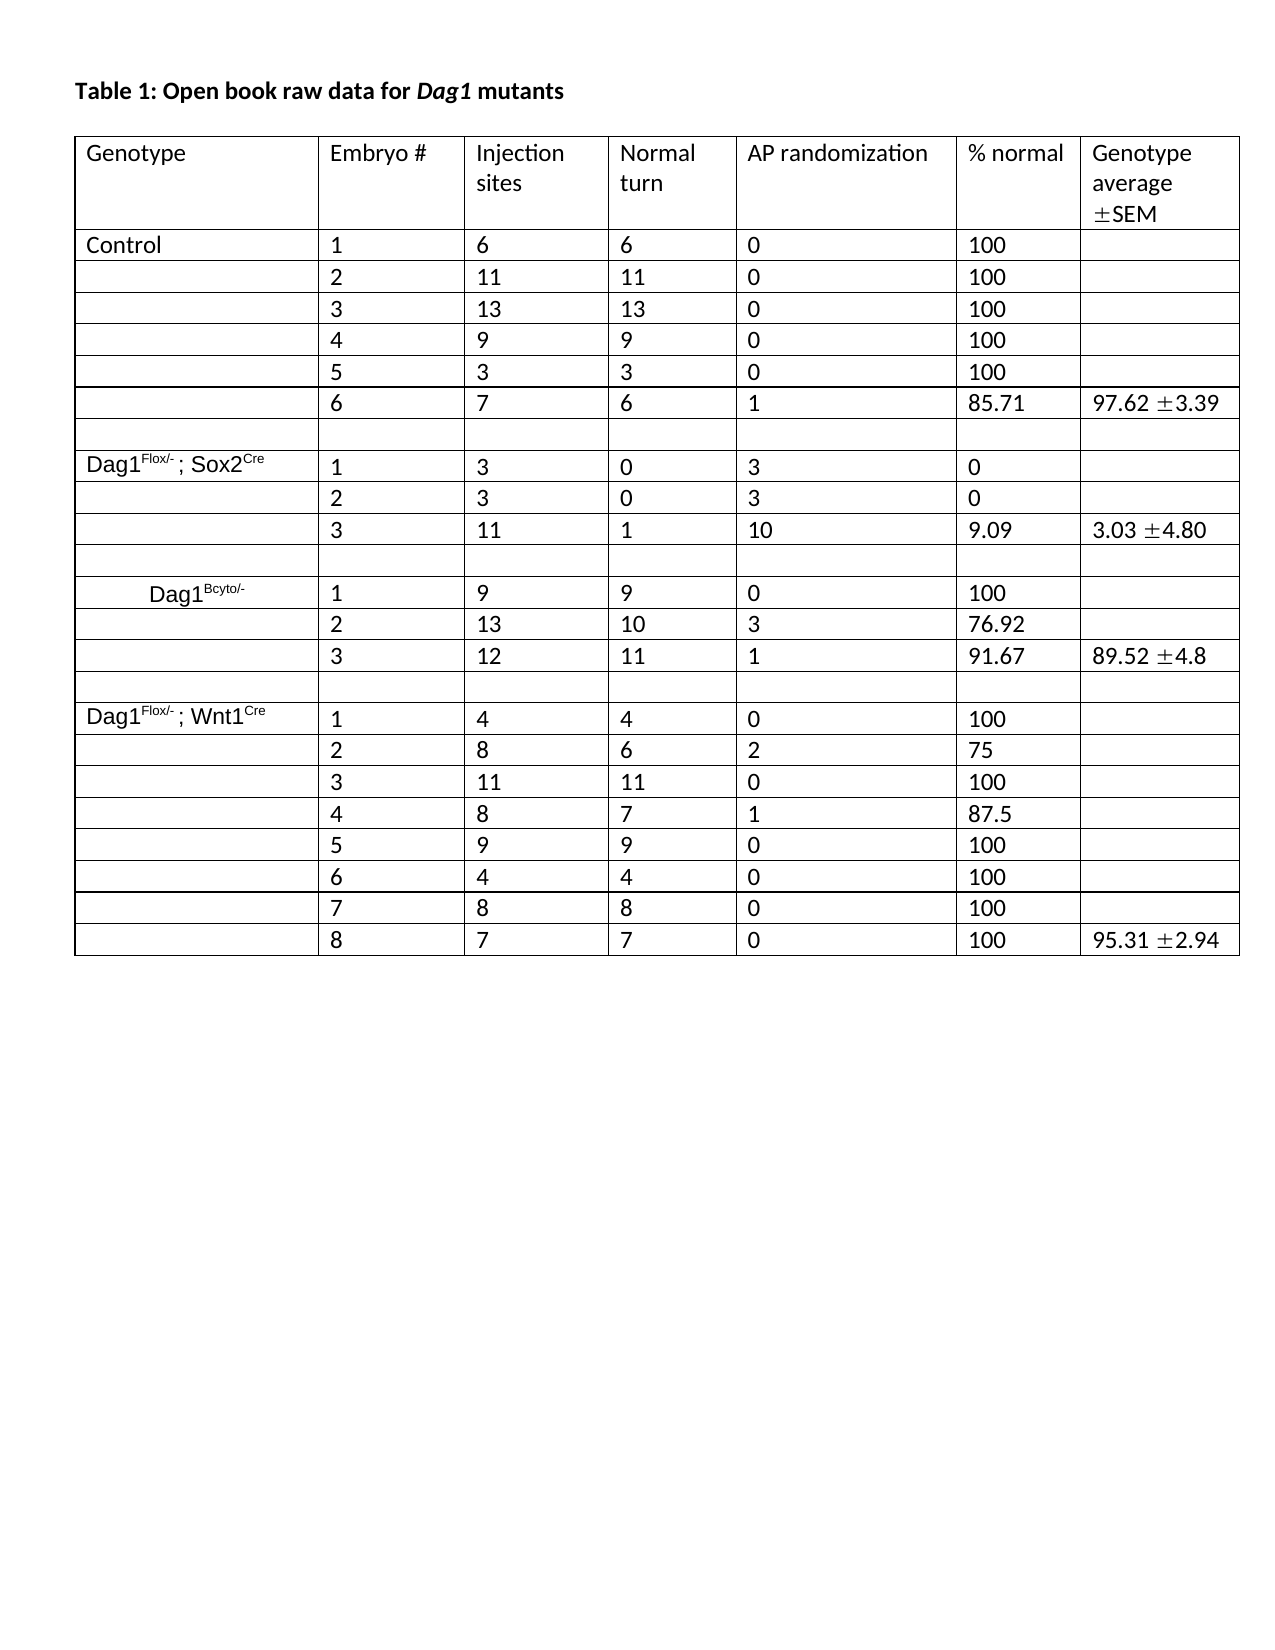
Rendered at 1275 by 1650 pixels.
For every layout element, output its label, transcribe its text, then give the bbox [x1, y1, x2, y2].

table_cell [76, 766, 318, 797]
table_cell [76, 924, 318, 954]
table_cell [1081, 893, 1239, 923]
table_cell [1081, 798, 1239, 828]
table_cell 100 [957, 577, 1080, 607]
table_cell 100 [957, 293, 1080, 323]
table_cell [737, 419, 956, 449]
table_cell 0 [737, 324, 956, 355]
table_cell 6 [609, 230, 736, 260]
table_cell [76, 482, 318, 513]
table_cell [319, 545, 464, 576]
table_cell 0 [737, 703, 956, 734]
table_cell 6 [609, 735, 736, 765]
table_cell 11 [609, 640, 736, 671]
table_cell 4 [465, 703, 608, 734]
table_cell 3 [319, 766, 464, 797]
table_cell 13 [465, 293, 608, 323]
table_cell 6 [319, 861, 464, 891]
table_cell 5 [319, 356, 464, 386]
table_cell Dag1Bcyto/- [76, 577, 318, 607]
table_cell 1 [319, 577, 464, 607]
table_cell 5 [319, 829, 464, 860]
table_cell 0 [737, 924, 956, 954]
table_cell 10 [737, 514, 956, 544]
table_cell [76, 514, 318, 544]
table_cell 75 [957, 735, 1080, 765]
table_cell 7 [465, 924, 608, 954]
table_cell 100 [957, 893, 1080, 923]
table_cell 11 [465, 766, 608, 797]
table_cell 8 [319, 924, 464, 954]
table_cell [737, 545, 956, 576]
table_cell [1081, 703, 1239, 734]
table_header Injection sites [465, 137, 608, 229]
table_cell 1 [737, 640, 956, 671]
table_cell [465, 419, 608, 449]
table_cell 11 [465, 261, 608, 292]
table_cell 6 [465, 230, 608, 260]
table_cell 10 [609, 609, 736, 639]
table_cell [957, 672, 1080, 702]
table_cell [76, 356, 318, 386]
table_cell 1 [319, 451, 464, 481]
table_cell 9.09 [957, 514, 1080, 544]
table_cell 4 [465, 861, 608, 891]
table_cell [76, 861, 318, 891]
table_cell 100 [957, 861, 1080, 891]
table_cell 0 [737, 356, 956, 386]
table_cell 0 [957, 482, 1080, 513]
table_cell [1081, 609, 1239, 639]
table_cell 1 [609, 514, 736, 544]
table_header Genotype average SEM [1081, 137, 1239, 229]
table_cell 100 [957, 261, 1080, 292]
table_cell 12 [465, 640, 608, 671]
table_cell 3 [319, 640, 464, 671]
table_cell 7 [609, 798, 736, 828]
table_cell 3 [737, 451, 956, 481]
table_header % normal [957, 137, 1080, 229]
table_cell [76, 388, 318, 418]
table_cell 0 [737, 893, 956, 923]
table_cell [737, 672, 956, 702]
table_cell [1081, 735, 1239, 765]
table_cell 3 [737, 482, 956, 513]
table_cell 100 [957, 356, 1080, 386]
table_cell 100 [957, 230, 1080, 260]
table_cell [1081, 861, 1239, 891]
table_cell 1 [737, 798, 956, 828]
table_cell 9 [465, 829, 608, 860]
table_cell [1081, 324, 1239, 355]
table_cell [1081, 766, 1239, 797]
table_cell [1081, 419, 1239, 449]
table_cell 100 [957, 766, 1080, 797]
table_cell 100 [957, 924, 1080, 954]
table_cell 7 [465, 388, 608, 418]
table_cell [76, 798, 318, 828]
table_cell [1081, 829, 1239, 860]
table_cell [319, 672, 464, 702]
table_cell [609, 419, 736, 449]
table_cell 9 [609, 324, 736, 355]
table_header AP randomization [737, 137, 956, 229]
table_cell 2 [319, 735, 464, 765]
table_cell [1081, 230, 1239, 260]
table_cell [76, 609, 318, 639]
table_cell 89.52 4.8 [1081, 640, 1239, 671]
table_cell 87.5 [957, 798, 1080, 828]
table_cell 0 [957, 451, 1080, 481]
table_cell 3.03 4.80 [1081, 514, 1239, 544]
table_cell 0 [609, 482, 736, 513]
table_cell 0 [737, 230, 956, 260]
table_cell 9 [465, 577, 608, 607]
table_cell 2 [319, 609, 464, 639]
table_cell [1081, 293, 1239, 323]
table_cell 6 [319, 388, 464, 418]
table_cell [1081, 672, 1239, 702]
table_header Normal turn [609, 137, 736, 229]
table_cell [76, 293, 318, 323]
table_cell 3 [465, 451, 608, 481]
table_cell 1 [737, 388, 956, 418]
table_cell [1081, 451, 1239, 481]
table_cell [609, 545, 736, 576]
table_cell 0 [737, 577, 956, 607]
table_cell 4 [319, 798, 464, 828]
table_cell Dag1Flox/- ; Wnt1Cre [76, 703, 318, 734]
table_cell 97.62 3.39 [1081, 388, 1239, 418]
table_cell 0 [737, 261, 956, 292]
table_cell 8 [465, 798, 608, 828]
table_cell 95.31 2.94 [1081, 924, 1239, 954]
table_cell [76, 545, 318, 576]
table_cell 3 [609, 356, 736, 386]
table_cell 8 [465, 893, 608, 923]
table_cell [957, 545, 1080, 576]
table_cell 76.92 [957, 609, 1080, 639]
table_cell Control [76, 230, 318, 260]
table_cell 0 [737, 766, 956, 797]
table_cell [1081, 577, 1239, 607]
table_cell 85.71 [957, 388, 1080, 418]
table_cell [465, 545, 608, 576]
table_cell 7 [319, 893, 464, 923]
table_cell Dag1Flox/- ; Sox2Cre [76, 451, 318, 481]
table_cell 4 [609, 703, 736, 734]
table_cell 3 [465, 482, 608, 513]
table_cell 3 [319, 293, 464, 323]
table_cell 100 [957, 829, 1080, 860]
table_cell [76, 324, 318, 355]
table_cell 3 [319, 514, 464, 544]
table_header Embryo # [319, 137, 464, 229]
table_cell 0 [737, 293, 956, 323]
table_cell [319, 419, 464, 449]
table_cell [1081, 482, 1239, 513]
table_cell 0 [737, 861, 956, 891]
table_cell 1 [319, 703, 464, 734]
table_cell [76, 829, 318, 860]
table_cell 6 [609, 388, 736, 418]
table_cell [76, 419, 318, 449]
table_cell 9 [465, 324, 608, 355]
table_cell 11 [465, 514, 608, 544]
table_cell 100 [957, 324, 1080, 355]
table_cell 4 [319, 324, 464, 355]
table_cell [76, 672, 318, 702]
table_cell 9 [609, 577, 736, 607]
table_cell [1081, 261, 1239, 292]
table_cell 11 [609, 261, 736, 292]
table_cell [76, 893, 318, 923]
table_cell [76, 640, 318, 671]
table_cell 13 [609, 293, 736, 323]
table_cell [465, 672, 608, 702]
table_cell 4 [609, 861, 736, 891]
table_cell 7 [609, 924, 736, 954]
table_cell [1081, 545, 1239, 576]
table_cell [76, 735, 318, 765]
table_cell [957, 419, 1080, 449]
table_cell 3 [465, 356, 608, 386]
table_cell 91.67 [957, 640, 1080, 671]
table_cell 100 [957, 703, 1080, 734]
table_cell [1081, 356, 1239, 386]
table_cell [609, 672, 736, 702]
table_cell [76, 261, 318, 292]
table_cell 3 [737, 609, 956, 639]
table_cell 9 [609, 829, 736, 860]
table_cell 8 [465, 735, 608, 765]
table_cell 2 [319, 482, 464, 513]
table_cell 1 [319, 230, 464, 260]
table_cell 0 [609, 451, 736, 481]
table_cell 8 [609, 893, 736, 923]
table_cell 11 [609, 766, 736, 797]
table_header Genotype [76, 137, 318, 229]
table_cell 2 [319, 261, 464, 292]
table_cell 2 [737, 735, 956, 765]
table_cell 0 [737, 829, 956, 860]
text Table 1: Open book raw data for Dag1 mutants [75, 75, 1200, 106]
table_cell 13 [465, 609, 608, 639]
